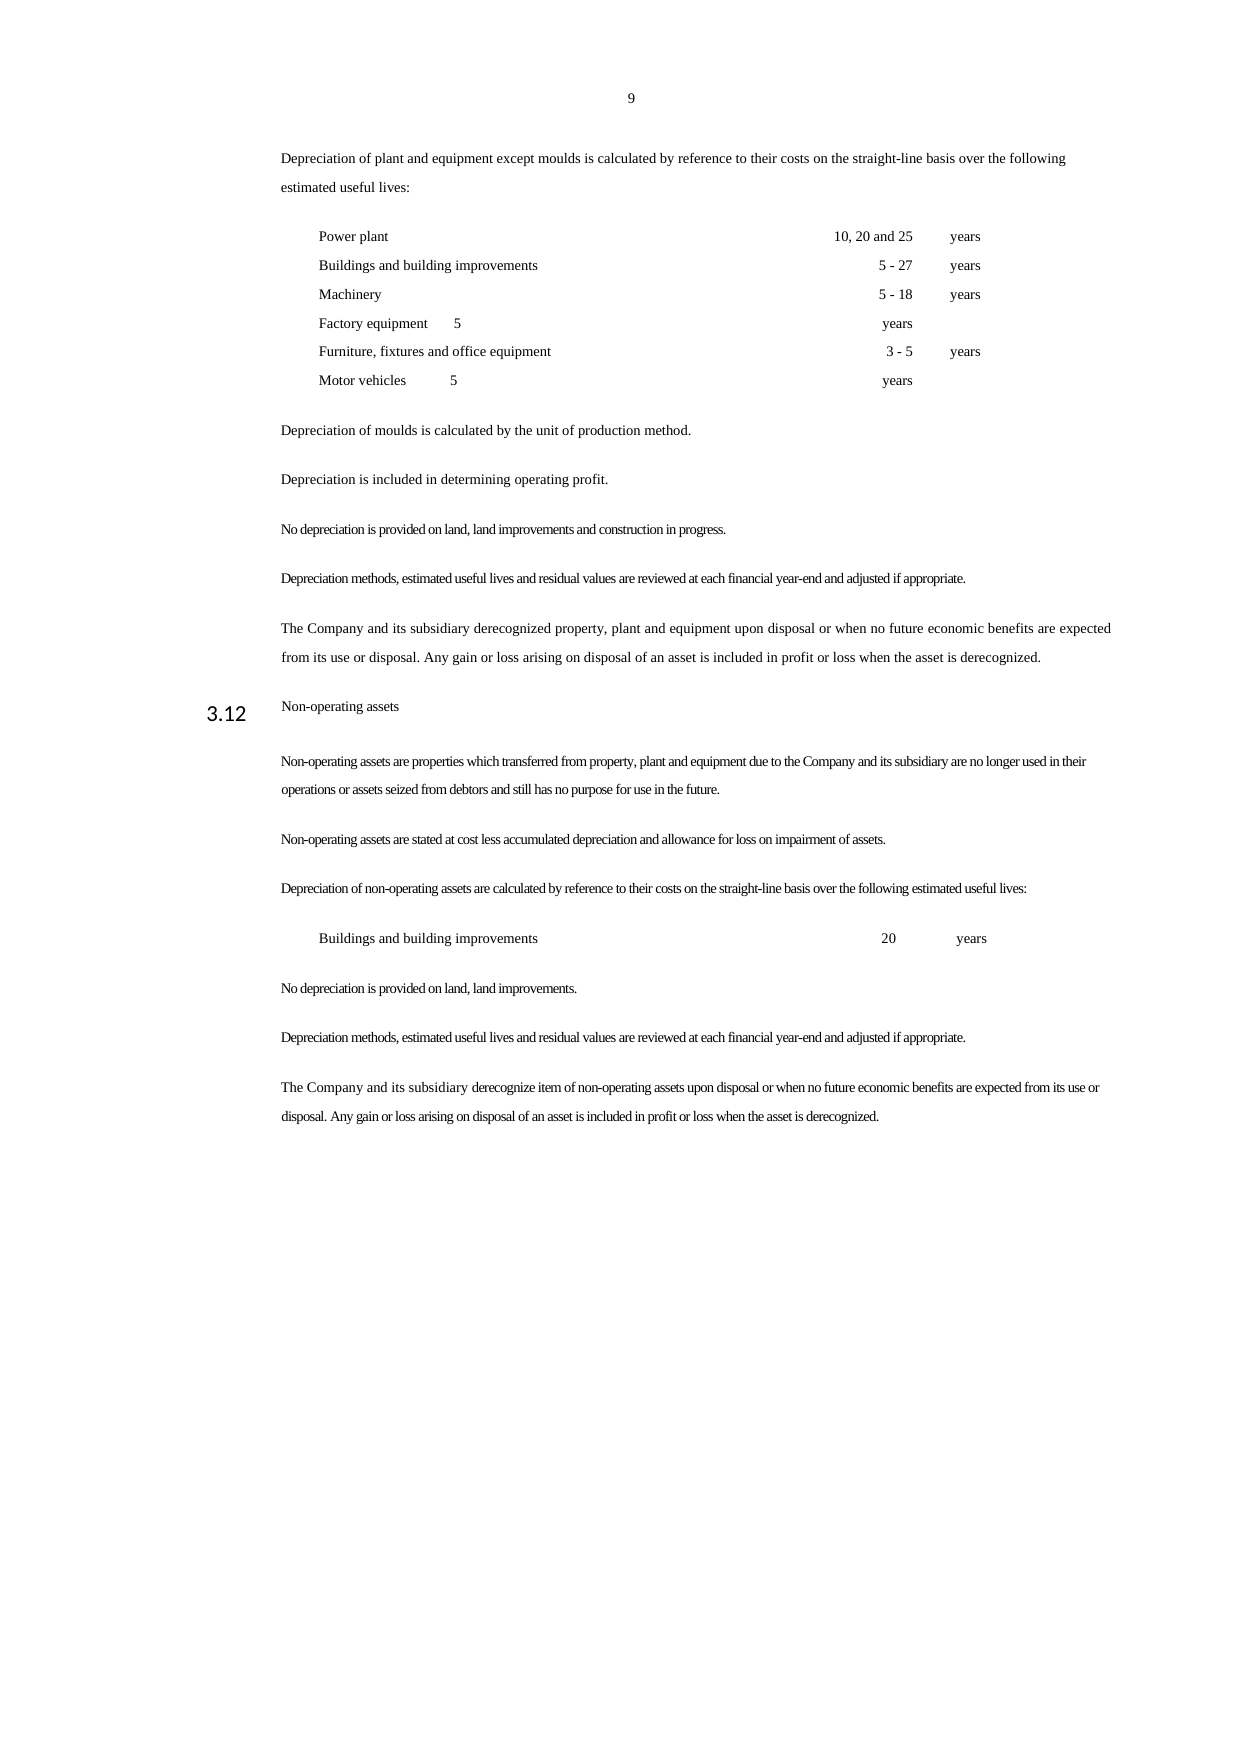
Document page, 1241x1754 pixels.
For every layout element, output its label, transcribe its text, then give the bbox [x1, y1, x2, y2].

text Buildings and building improvements 20 years [281, 930, 1113, 959]
text Motor vehicles 5 years [150, 372, 1113, 401]
text Depreciation of plant and equipment except moulds is calculated by reference to their costs on the straight-line basis over the following estimated useful lives: [281, 150, 1113, 207]
text Power plant 10, 20 and 25 years [150, 228, 1113, 257]
text The Company and its subsidiary derecognize item of non-operating assets upon disposal or when no future economic benefits are expected from its use or disposal. Any gain or loss arising on disposal of an asset is included in profit or loss when the asset is derecognized. [281, 1079, 1113, 1136]
text Buildings and building improvements 5 - 27 years [150, 257, 1113, 286]
text The Company and its subsidiary derecognized property, plant and equipment upon disposal or when no future economic benefits are expected from its use or disposal. Any gain or loss arising on disposal of an asset is included in profit or loss when the asset is derecognized. [281, 620, 1113, 677]
text No depreciation is provided on land, land improvements and construction in progress. [281, 521, 1113, 549]
text Machinery 5 - 18 years [150, 286, 1113, 314]
text Furniture, fixtures and office equipment 3 - 5 years [150, 343, 1113, 372]
list Non-operating assets [206, 698, 1112, 727]
text Depreciation is included in determining operating profit. [281, 471, 1113, 500]
text Depreciation of moulds is calculated by the unit of production method. [281, 422, 1113, 450]
text Non-operating assets are properties which transferred from property, plant and equipment due to the Company and its subsidiary are no longer used in their operations or assets seized from debtors and still has no purpose for use in the future. [281, 752, 1113, 810]
text Depreciation methods, estimated useful lives and residual values are reviewed at each financial year-end and adjusted if appropriate. [281, 570, 1113, 599]
text Depreciation of non-operating assets are calculated by reference to their costs on the straight-line basis over the following estimated useful lives: [281, 880, 1113, 909]
text Non-operating assets are stated at cost less accumulated depreciation and allowance for loss on impairment of assets. [281, 831, 1113, 859]
text Depreciation methods, estimated useful lives and residual values are reviewed at each financial year-end and adjusted if appropriate. [281, 1029, 1113, 1058]
text No depreciation is provided on land, land improvements. [281, 979, 1113, 1008]
text Factory equipment 5 years [150, 314, 1113, 343]
